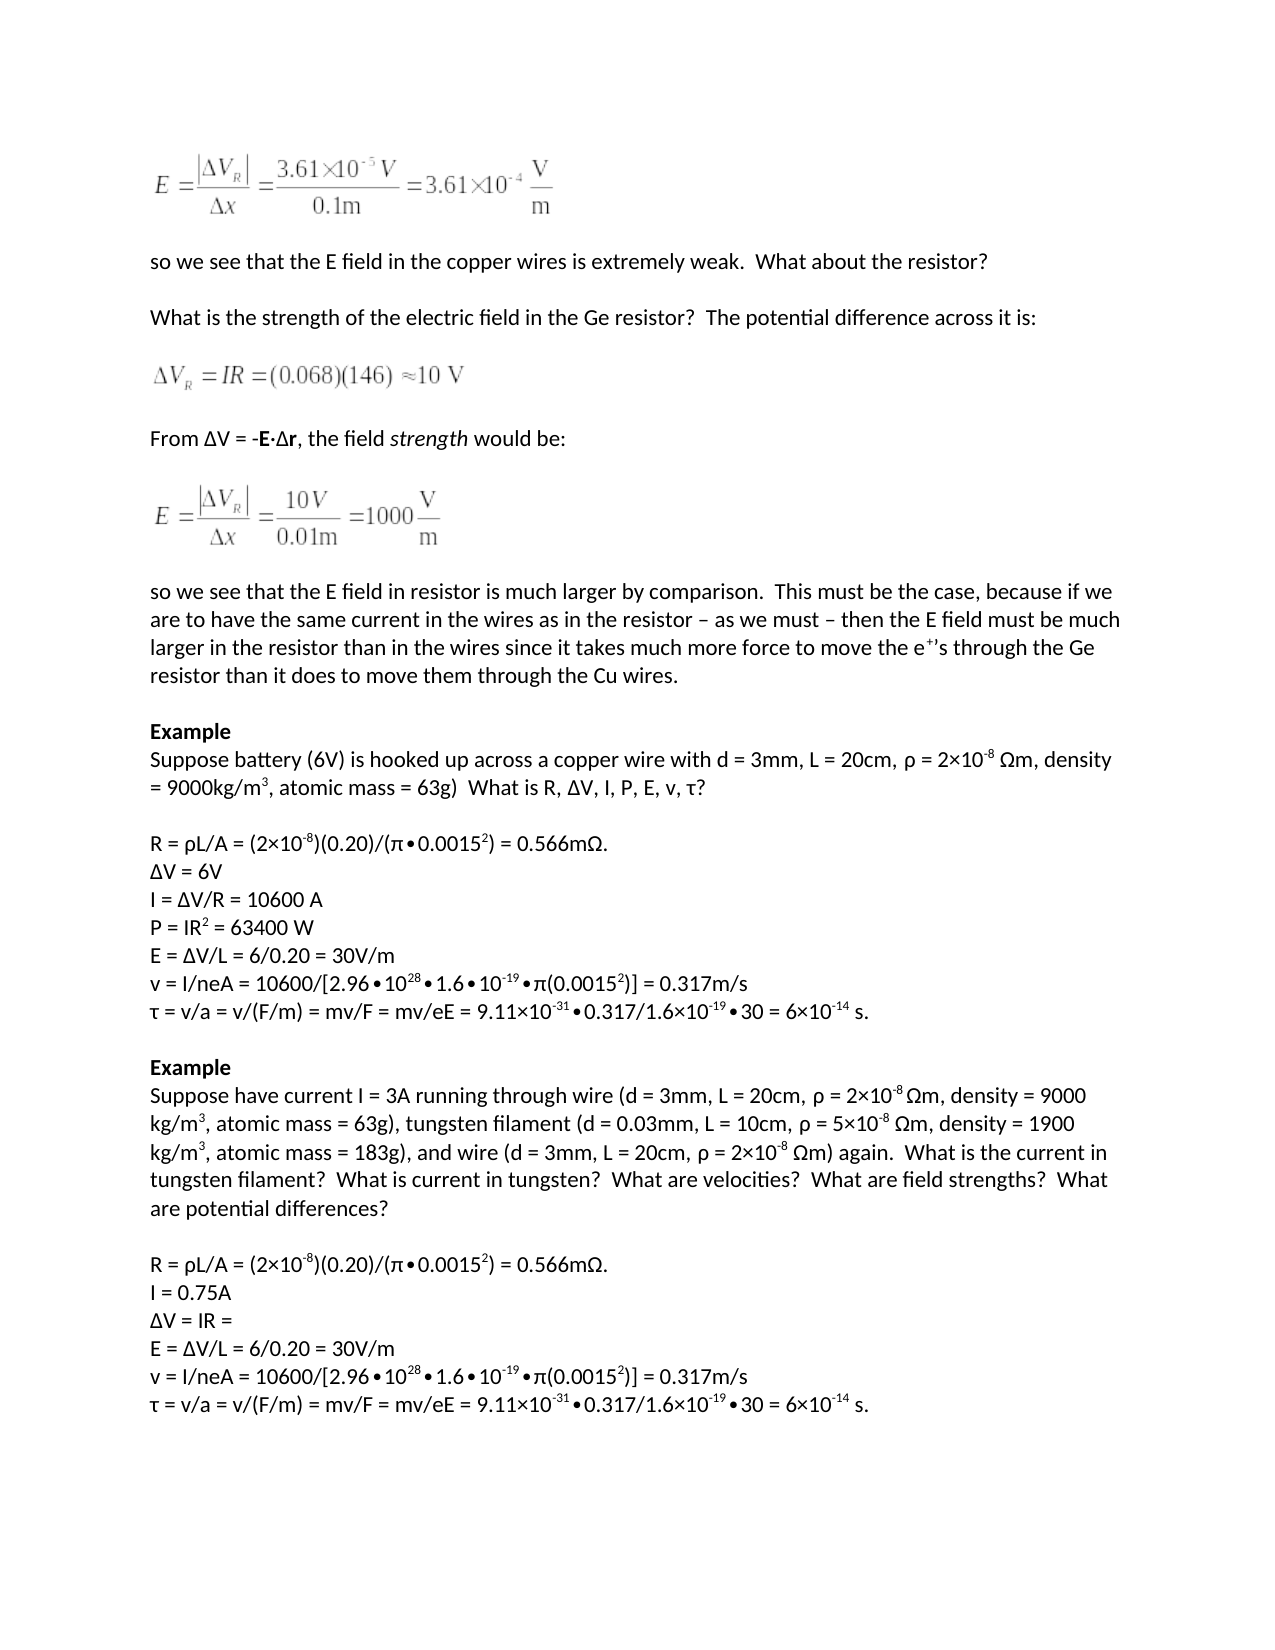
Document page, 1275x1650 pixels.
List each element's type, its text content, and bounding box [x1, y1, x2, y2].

text v = I/neA = 10600/[2.96∙1028∙1.6∙10-19∙π(0.00152)] = 0.317m/s [150, 1362, 1125, 1390]
text τ = v/a = v/(F/m) = mv/F = mv/eE = 9.11×10-31∙0.317/1.6×10-19∙30 = 6×10-14 s. [150, 1390, 1125, 1418]
text I = 0.75A [150, 1278, 1125, 1306]
text Example [150, 717, 1125, 745]
text From ΔV = -E·Δr, the field strength would be: [150, 424, 1125, 452]
text R = ρL/A = (2×10-8)(0.20)/(π∙0.00152) = 0.566mΩ. [150, 1250, 1125, 1278]
text ΔV = 6V [150, 857, 1125, 885]
text Suppose battery (6V) is hooked up across a copper wire with d = 3mm, L = 20cm, ρ = 2×10-8 Ωm, density = 9000kg/m3, atomic mass = 63g) What is R, ΔV, I, P, E, v, τ? [150, 745, 1125, 801]
text I = ΔV/R = 10600 A [150, 885, 1125, 913]
text v = I/neA = 10600/[2.96∙1028∙1.6∙10-19∙π(0.00152)] = 0.317m/s [150, 969, 1125, 997]
text τ = v/a = v/(F/m) = mv/F = mv/eE = 9.11×10-31∙0.317/1.6×10-19∙30 = 6×10-14 s. [150, 997, 1125, 1026]
text ΔV = IR = [150, 1306, 1125, 1334]
text E = ΔV/L = 6/0.20 = 30V/m [150, 1334, 1125, 1362]
text E = ΔV/L = 6/0.20 = 30V/m [150, 941, 1125, 969]
text Suppose have current I = 3A running through wire (d = 3mm, L = 20cm, ρ = 2×10-8 Ωm, density = 9000 kg/m3, atomic mass = 63g), tungsten filament (d = 0.03mm, L = 10cm, ρ = 5×10-8 Ωm, density = 1900 kg/m3, atomic mass = 183g), and wire (d = 3mm, L = 20cm, ρ = 2×10-8 Ωm) again. What is the current in tungsten filament? What is current in tungsten? What are velocities? What are field strengths? What are potential differences? [150, 1082, 1125, 1222]
text so we see that the E field in the copper wires is extremely weak. What about the resistor? [150, 247, 1125, 275]
text Example [150, 1053, 1125, 1082]
text R = ρL/A = (2×10-8)(0.20)/(π∙0.00152) = 0.566mΩ. [150, 829, 1125, 857]
text What is the strength of the electric field in the Ge resistor? The potential difference across it is: [150, 303, 1125, 331]
text P = IR2 = 63400 W [150, 913, 1125, 941]
text so we see that the E field in resistor is much larger by comparison. This must be the case, because if we are to have the same current in the wires as in the resistor – as we must – then the E field must be much larger in the resistor than in the wires since it takes much more force to move the e+’s through the Ge resistor than it does to move them through the Cu wires. [150, 577, 1125, 689]
